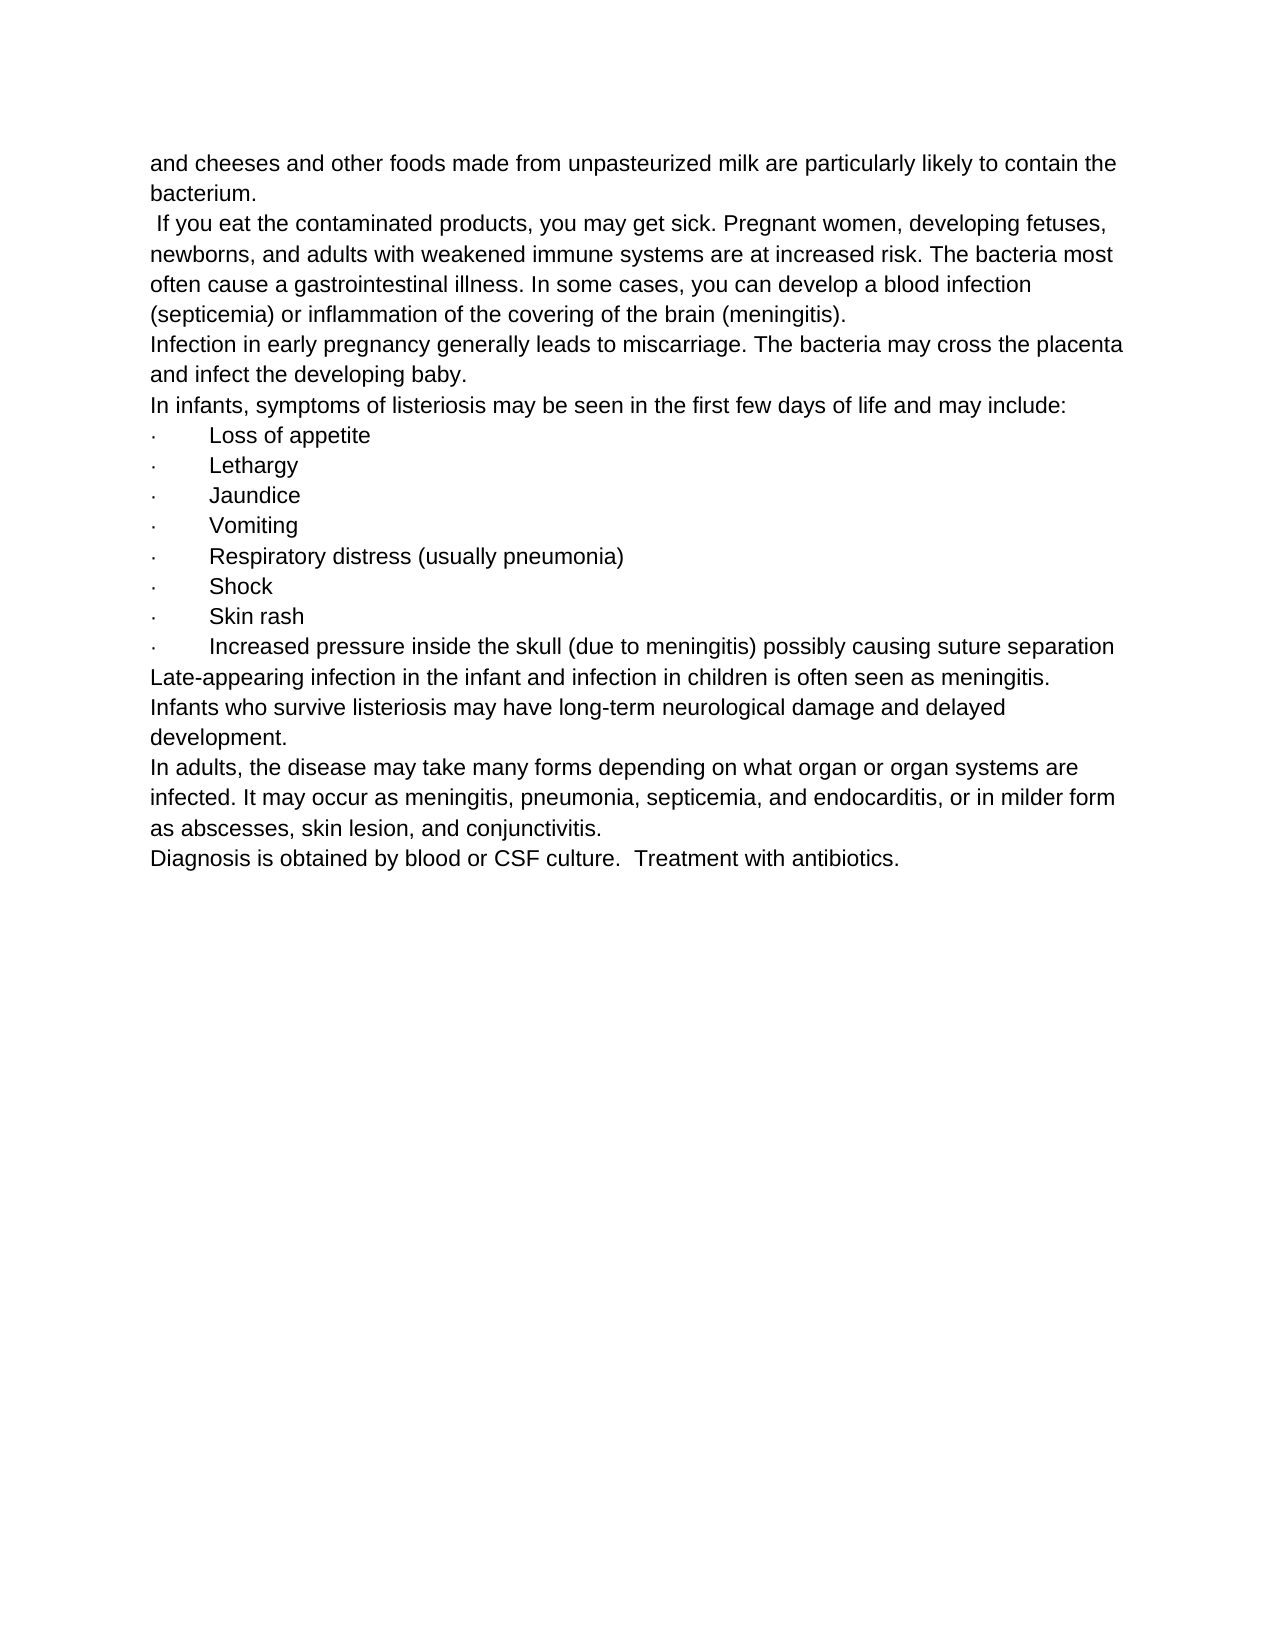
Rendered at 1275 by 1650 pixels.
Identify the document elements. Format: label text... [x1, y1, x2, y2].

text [150, 150, 1125, 207]
text · Shock [150, 573, 1125, 599]
text Diagnosis is obtained by blood or CSF culture. Treatment with antibiotics. [150, 845, 1125, 871]
text · Vomiting [150, 512, 1125, 539]
text · Jaundice [150, 482, 1125, 509]
text Late-appearing infection in the infant and infection in children is often seen as meningitis. [150, 663, 1125, 690]
text · Skin rash [150, 603, 1125, 629]
text If you eat the contaminated products, you may get sick. Pregnant women, developing fetuses, newborns, and adults with weakened immune systems are at increased risk. The bacteria most often cause a gastrointestinal illness. In some cases, you can develop a blood infection (septicemia) or inflammation of the covering of the brain (meningitis). [150, 210, 1125, 327]
text In infants, symptoms of listeriosis may be seen in the first few days of life and may include: [150, 392, 1125, 418]
text · Loss of appetite [150, 422, 1125, 448]
text · Increased pressure inside the skull (due to meningitis) possibly causing suture separation [150, 633, 1125, 660]
text In adults, the disease may take many forms depending on what organ or organ systems are infected. It may occur as meningitis, pneumonia, septicemia, and endocarditis, or in milder form as abscesses, skin lesion, and conjunctivitis. [150, 754, 1125, 841]
text · Respiratory distress (usually pneumonia) [150, 543, 1125, 569]
text Infection in early pregnancy generally leads to miscarriage. The bacteria may cross the placenta and infect the developing baby. [150, 331, 1125, 388]
text Infants who survive listeriosis may have long-term neurological damage and delayed development. [150, 694, 1125, 750]
text · Lethargy [150, 452, 1125, 478]
